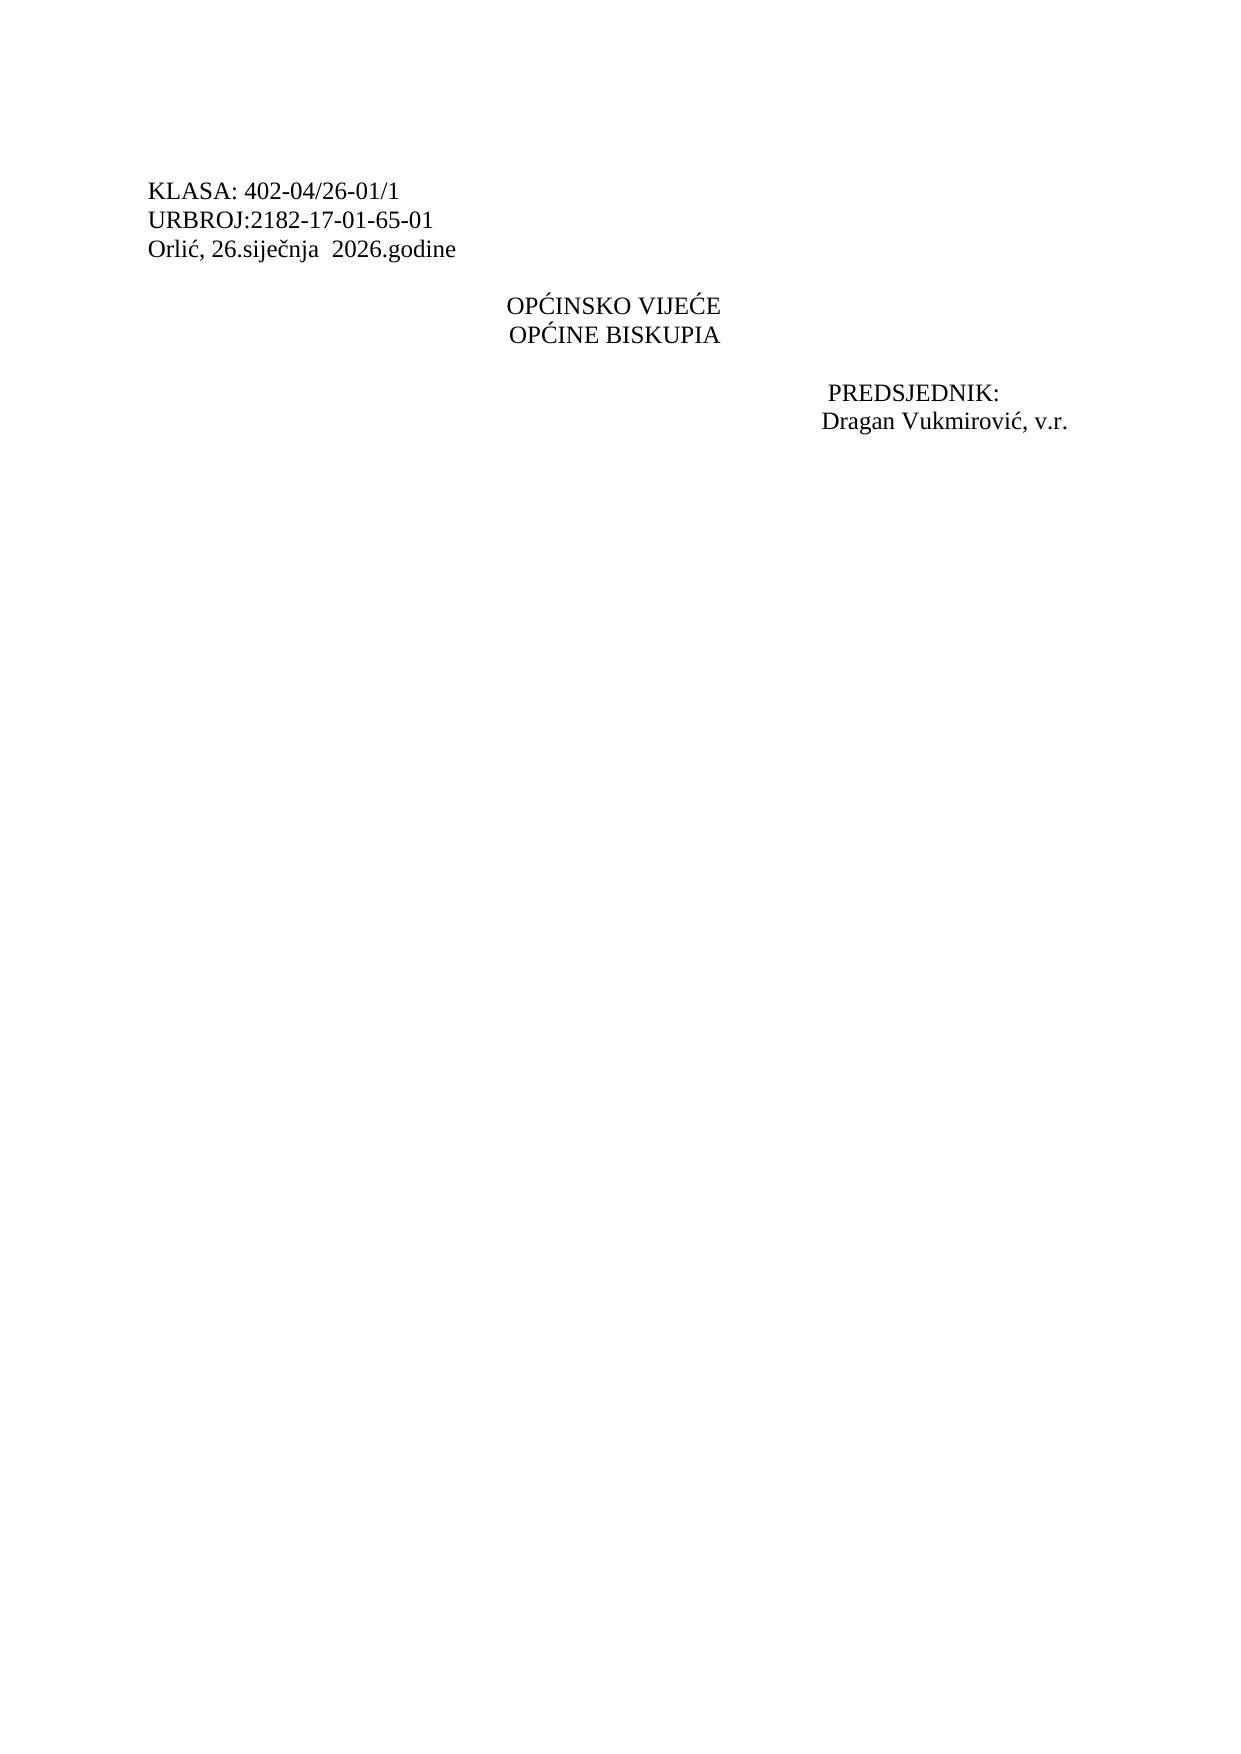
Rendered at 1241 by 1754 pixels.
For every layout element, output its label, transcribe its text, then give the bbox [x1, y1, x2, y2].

text KLASA: 402-04/26-01/1 [148, 176, 1093, 205]
text URBROJ:2182-17-01-65-01 [148, 205, 1093, 234]
text PREDSJEDNIK: [148, 378, 1093, 406]
text Dragan Vukmirović, v.r. [148, 406, 1093, 435]
text OPĆINE BISKUPIA [148, 320, 1093, 349]
text OPĆINSKO VIJEĆE [369, 291, 1093, 320]
text Orlić, 26.siječnja 2026.godine [148, 234, 1093, 263]
